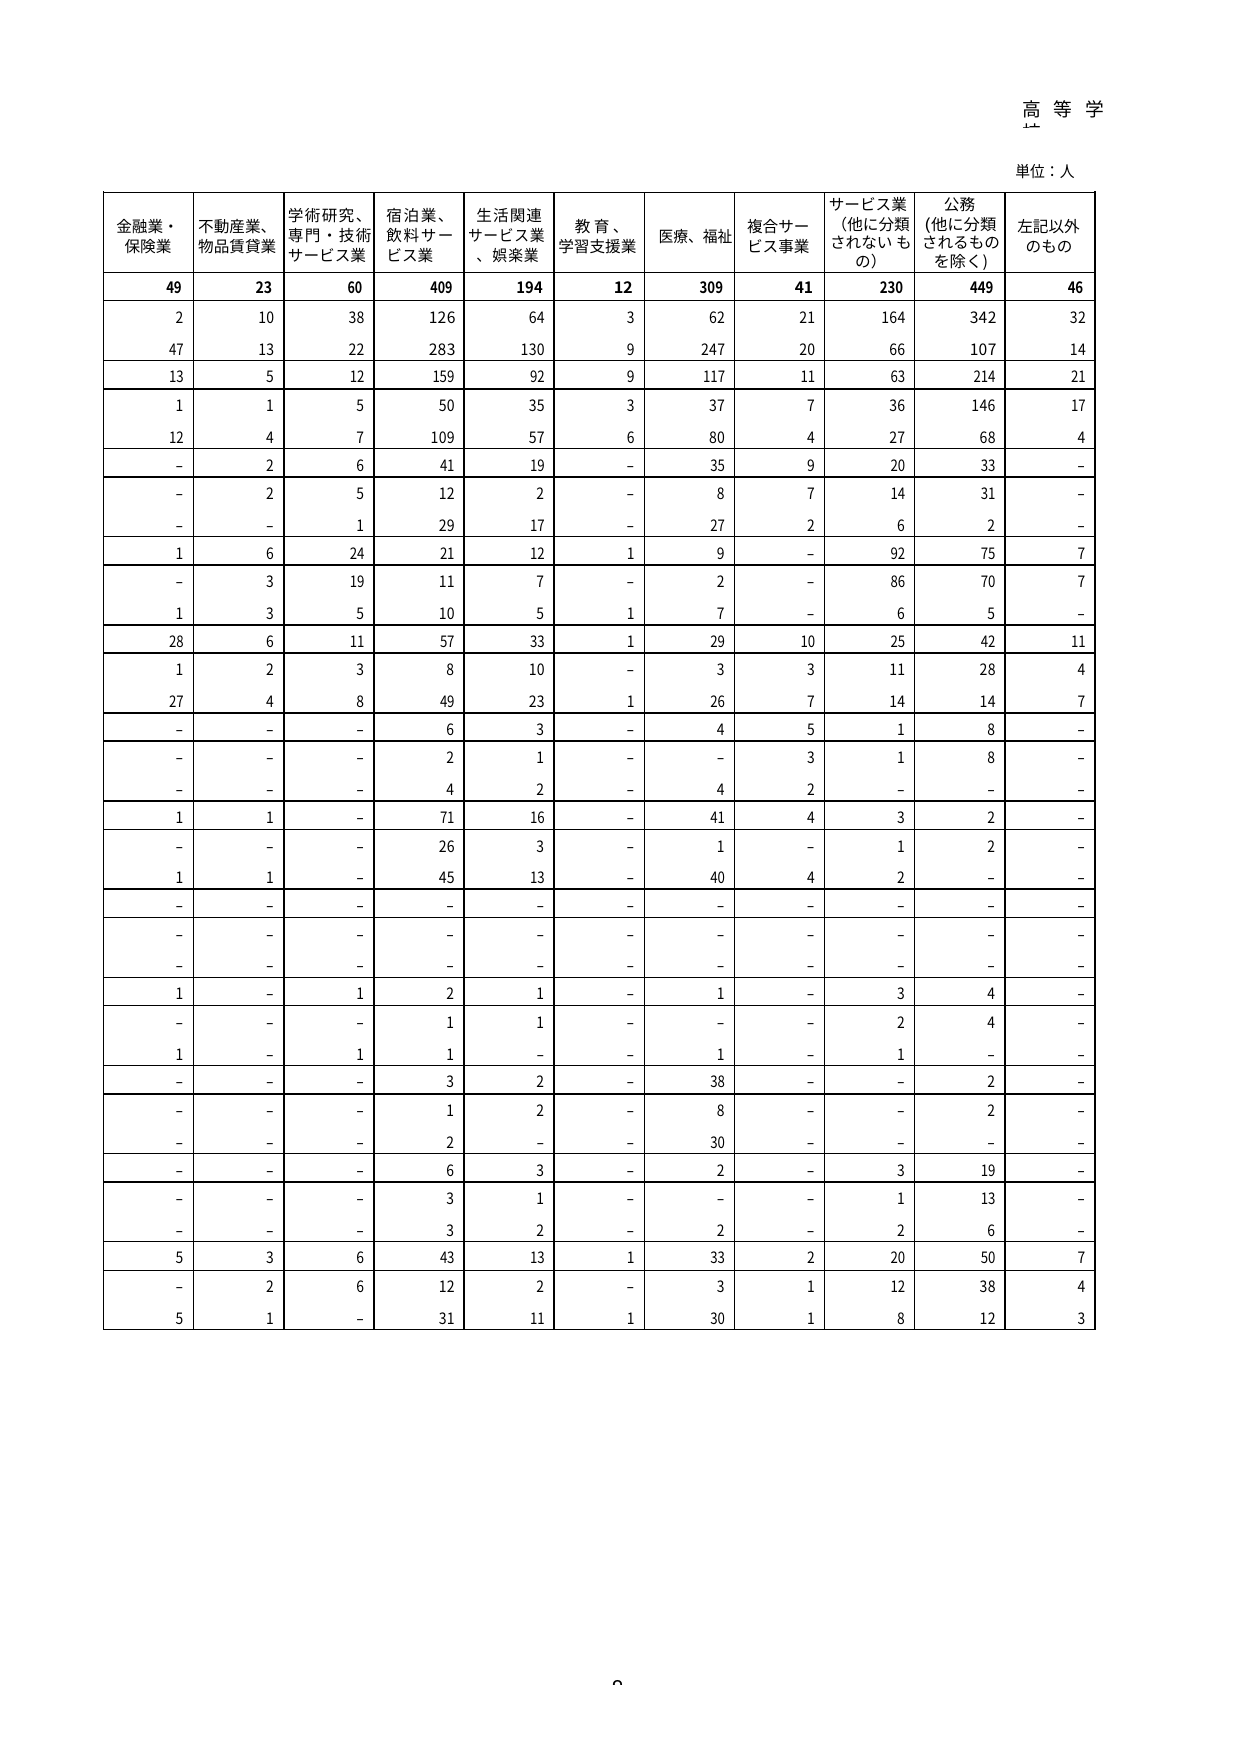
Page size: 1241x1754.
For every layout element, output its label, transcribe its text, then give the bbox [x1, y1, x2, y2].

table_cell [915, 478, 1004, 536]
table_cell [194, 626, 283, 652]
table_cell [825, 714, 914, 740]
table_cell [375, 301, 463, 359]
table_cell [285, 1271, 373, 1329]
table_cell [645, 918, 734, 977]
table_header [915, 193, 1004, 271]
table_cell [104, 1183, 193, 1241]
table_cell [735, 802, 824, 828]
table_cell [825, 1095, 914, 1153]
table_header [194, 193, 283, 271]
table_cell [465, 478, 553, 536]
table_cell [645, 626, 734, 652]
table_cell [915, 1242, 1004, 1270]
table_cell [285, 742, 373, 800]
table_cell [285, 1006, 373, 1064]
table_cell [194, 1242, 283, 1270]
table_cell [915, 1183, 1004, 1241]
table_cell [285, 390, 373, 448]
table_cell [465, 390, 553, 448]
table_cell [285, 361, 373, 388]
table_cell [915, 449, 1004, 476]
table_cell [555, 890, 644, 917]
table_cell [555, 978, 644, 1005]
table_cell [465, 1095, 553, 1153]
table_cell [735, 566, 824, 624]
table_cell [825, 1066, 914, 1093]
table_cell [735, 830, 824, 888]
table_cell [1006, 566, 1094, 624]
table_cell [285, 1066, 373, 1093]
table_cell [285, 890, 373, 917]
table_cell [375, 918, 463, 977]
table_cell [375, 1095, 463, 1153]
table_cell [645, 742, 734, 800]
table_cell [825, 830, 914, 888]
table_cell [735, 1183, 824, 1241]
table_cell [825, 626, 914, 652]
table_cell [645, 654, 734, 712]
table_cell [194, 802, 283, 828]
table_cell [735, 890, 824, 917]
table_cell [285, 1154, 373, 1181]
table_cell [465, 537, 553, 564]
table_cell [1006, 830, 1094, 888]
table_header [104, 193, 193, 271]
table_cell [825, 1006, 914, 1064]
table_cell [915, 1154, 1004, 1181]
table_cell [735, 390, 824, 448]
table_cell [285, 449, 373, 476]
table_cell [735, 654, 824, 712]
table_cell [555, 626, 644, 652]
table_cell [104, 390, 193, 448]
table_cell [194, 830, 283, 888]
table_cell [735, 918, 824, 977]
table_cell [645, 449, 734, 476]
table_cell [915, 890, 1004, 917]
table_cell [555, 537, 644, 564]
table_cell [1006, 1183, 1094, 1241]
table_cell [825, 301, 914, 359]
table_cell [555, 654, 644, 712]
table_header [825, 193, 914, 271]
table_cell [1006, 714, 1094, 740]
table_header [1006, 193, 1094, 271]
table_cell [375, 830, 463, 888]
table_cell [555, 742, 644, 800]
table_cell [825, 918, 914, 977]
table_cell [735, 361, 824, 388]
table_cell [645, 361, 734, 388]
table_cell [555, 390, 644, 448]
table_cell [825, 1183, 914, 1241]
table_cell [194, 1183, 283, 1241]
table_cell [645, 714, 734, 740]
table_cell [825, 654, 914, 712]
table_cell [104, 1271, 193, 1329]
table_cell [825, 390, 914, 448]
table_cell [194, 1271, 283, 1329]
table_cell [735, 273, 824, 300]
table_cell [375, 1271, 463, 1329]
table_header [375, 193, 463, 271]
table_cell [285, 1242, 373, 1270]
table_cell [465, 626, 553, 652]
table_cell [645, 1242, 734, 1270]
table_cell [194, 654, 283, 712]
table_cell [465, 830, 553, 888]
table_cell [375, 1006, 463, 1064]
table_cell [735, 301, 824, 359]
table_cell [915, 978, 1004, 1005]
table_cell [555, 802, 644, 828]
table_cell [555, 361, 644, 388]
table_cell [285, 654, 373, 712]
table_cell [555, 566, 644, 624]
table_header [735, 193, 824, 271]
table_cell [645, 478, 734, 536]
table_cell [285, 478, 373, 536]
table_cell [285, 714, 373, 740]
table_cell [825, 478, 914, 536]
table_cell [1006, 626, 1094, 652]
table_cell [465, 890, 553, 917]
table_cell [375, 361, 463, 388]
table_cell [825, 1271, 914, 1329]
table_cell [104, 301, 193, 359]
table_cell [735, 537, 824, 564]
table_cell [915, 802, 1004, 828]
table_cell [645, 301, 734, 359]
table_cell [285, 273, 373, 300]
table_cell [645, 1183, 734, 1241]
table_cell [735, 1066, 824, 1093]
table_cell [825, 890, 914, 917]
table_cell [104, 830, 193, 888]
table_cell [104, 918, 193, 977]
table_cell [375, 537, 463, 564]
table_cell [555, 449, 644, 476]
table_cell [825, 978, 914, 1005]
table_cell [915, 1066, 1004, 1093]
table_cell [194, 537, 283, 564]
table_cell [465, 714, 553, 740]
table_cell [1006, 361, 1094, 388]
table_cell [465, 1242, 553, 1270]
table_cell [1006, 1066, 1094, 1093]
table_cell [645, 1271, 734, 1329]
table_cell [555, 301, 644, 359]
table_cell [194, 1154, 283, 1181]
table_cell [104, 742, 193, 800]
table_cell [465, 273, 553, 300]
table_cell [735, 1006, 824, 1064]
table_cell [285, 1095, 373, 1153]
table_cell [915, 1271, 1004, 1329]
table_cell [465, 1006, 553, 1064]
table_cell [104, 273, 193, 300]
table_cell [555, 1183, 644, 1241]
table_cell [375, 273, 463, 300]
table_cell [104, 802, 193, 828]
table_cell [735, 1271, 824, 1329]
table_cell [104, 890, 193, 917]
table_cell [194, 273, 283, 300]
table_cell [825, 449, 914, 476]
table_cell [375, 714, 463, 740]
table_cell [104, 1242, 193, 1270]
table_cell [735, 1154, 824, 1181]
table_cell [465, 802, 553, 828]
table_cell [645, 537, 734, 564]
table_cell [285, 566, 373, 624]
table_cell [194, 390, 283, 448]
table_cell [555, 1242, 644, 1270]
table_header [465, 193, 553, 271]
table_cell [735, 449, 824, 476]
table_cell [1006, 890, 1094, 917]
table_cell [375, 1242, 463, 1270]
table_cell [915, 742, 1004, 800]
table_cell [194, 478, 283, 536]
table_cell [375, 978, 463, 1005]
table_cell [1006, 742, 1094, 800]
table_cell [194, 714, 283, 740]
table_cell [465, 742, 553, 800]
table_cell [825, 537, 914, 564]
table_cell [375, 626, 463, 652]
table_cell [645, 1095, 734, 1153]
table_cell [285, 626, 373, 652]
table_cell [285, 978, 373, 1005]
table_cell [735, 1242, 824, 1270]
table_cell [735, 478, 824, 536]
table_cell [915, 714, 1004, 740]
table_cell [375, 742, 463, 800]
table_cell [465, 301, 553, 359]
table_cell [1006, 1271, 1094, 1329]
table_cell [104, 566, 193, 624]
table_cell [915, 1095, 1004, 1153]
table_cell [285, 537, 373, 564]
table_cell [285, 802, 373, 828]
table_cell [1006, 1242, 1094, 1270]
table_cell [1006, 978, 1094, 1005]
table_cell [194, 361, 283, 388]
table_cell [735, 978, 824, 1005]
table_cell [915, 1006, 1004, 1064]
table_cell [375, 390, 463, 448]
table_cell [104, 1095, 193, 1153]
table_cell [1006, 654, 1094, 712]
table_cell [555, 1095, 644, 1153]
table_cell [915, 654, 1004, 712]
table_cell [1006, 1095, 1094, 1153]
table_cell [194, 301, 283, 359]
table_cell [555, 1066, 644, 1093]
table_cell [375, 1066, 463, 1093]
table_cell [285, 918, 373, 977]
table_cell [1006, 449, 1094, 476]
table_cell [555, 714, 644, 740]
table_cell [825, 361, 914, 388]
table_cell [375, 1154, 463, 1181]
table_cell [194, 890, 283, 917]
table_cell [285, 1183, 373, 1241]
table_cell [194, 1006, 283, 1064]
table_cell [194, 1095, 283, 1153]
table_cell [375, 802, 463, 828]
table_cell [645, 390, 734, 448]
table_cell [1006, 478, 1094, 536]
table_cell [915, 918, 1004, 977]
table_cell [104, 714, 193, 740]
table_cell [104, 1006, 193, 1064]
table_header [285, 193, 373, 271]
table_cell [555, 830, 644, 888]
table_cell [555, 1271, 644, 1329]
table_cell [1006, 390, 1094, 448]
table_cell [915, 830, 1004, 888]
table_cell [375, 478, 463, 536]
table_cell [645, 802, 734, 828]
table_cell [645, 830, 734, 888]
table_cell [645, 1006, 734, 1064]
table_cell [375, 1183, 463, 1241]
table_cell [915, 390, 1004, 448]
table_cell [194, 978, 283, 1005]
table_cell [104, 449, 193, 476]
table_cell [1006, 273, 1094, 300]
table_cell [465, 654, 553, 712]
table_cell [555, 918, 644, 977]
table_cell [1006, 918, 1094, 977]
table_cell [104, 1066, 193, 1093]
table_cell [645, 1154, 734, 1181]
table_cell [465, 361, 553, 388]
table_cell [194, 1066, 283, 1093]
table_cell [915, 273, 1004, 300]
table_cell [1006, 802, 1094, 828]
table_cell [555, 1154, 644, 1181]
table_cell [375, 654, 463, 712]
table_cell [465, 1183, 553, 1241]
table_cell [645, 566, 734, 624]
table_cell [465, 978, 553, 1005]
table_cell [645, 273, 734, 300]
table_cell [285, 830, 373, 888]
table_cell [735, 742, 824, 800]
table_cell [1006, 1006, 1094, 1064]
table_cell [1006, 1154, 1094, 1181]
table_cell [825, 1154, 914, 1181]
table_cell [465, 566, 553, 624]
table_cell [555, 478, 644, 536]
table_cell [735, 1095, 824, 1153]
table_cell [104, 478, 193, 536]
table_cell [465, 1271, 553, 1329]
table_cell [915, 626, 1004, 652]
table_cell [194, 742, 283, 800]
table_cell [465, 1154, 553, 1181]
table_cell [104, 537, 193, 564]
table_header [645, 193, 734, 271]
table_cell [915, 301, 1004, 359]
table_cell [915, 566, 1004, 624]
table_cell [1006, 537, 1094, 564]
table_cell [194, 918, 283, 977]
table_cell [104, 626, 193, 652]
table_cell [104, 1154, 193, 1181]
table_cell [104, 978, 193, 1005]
text 単位：人 [64, 159, 1074, 182]
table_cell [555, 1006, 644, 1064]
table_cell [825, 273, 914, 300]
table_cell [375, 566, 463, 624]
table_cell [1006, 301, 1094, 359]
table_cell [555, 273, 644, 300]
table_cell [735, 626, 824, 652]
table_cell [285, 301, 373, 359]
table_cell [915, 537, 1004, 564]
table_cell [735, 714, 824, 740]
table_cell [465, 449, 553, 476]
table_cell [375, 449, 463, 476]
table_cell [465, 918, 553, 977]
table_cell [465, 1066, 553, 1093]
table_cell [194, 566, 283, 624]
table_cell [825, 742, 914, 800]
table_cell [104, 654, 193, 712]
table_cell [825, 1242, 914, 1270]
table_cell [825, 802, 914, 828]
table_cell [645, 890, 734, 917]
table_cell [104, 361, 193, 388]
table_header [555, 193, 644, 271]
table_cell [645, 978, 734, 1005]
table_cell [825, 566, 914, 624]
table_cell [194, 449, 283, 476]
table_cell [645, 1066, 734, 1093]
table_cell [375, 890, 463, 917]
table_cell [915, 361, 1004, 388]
